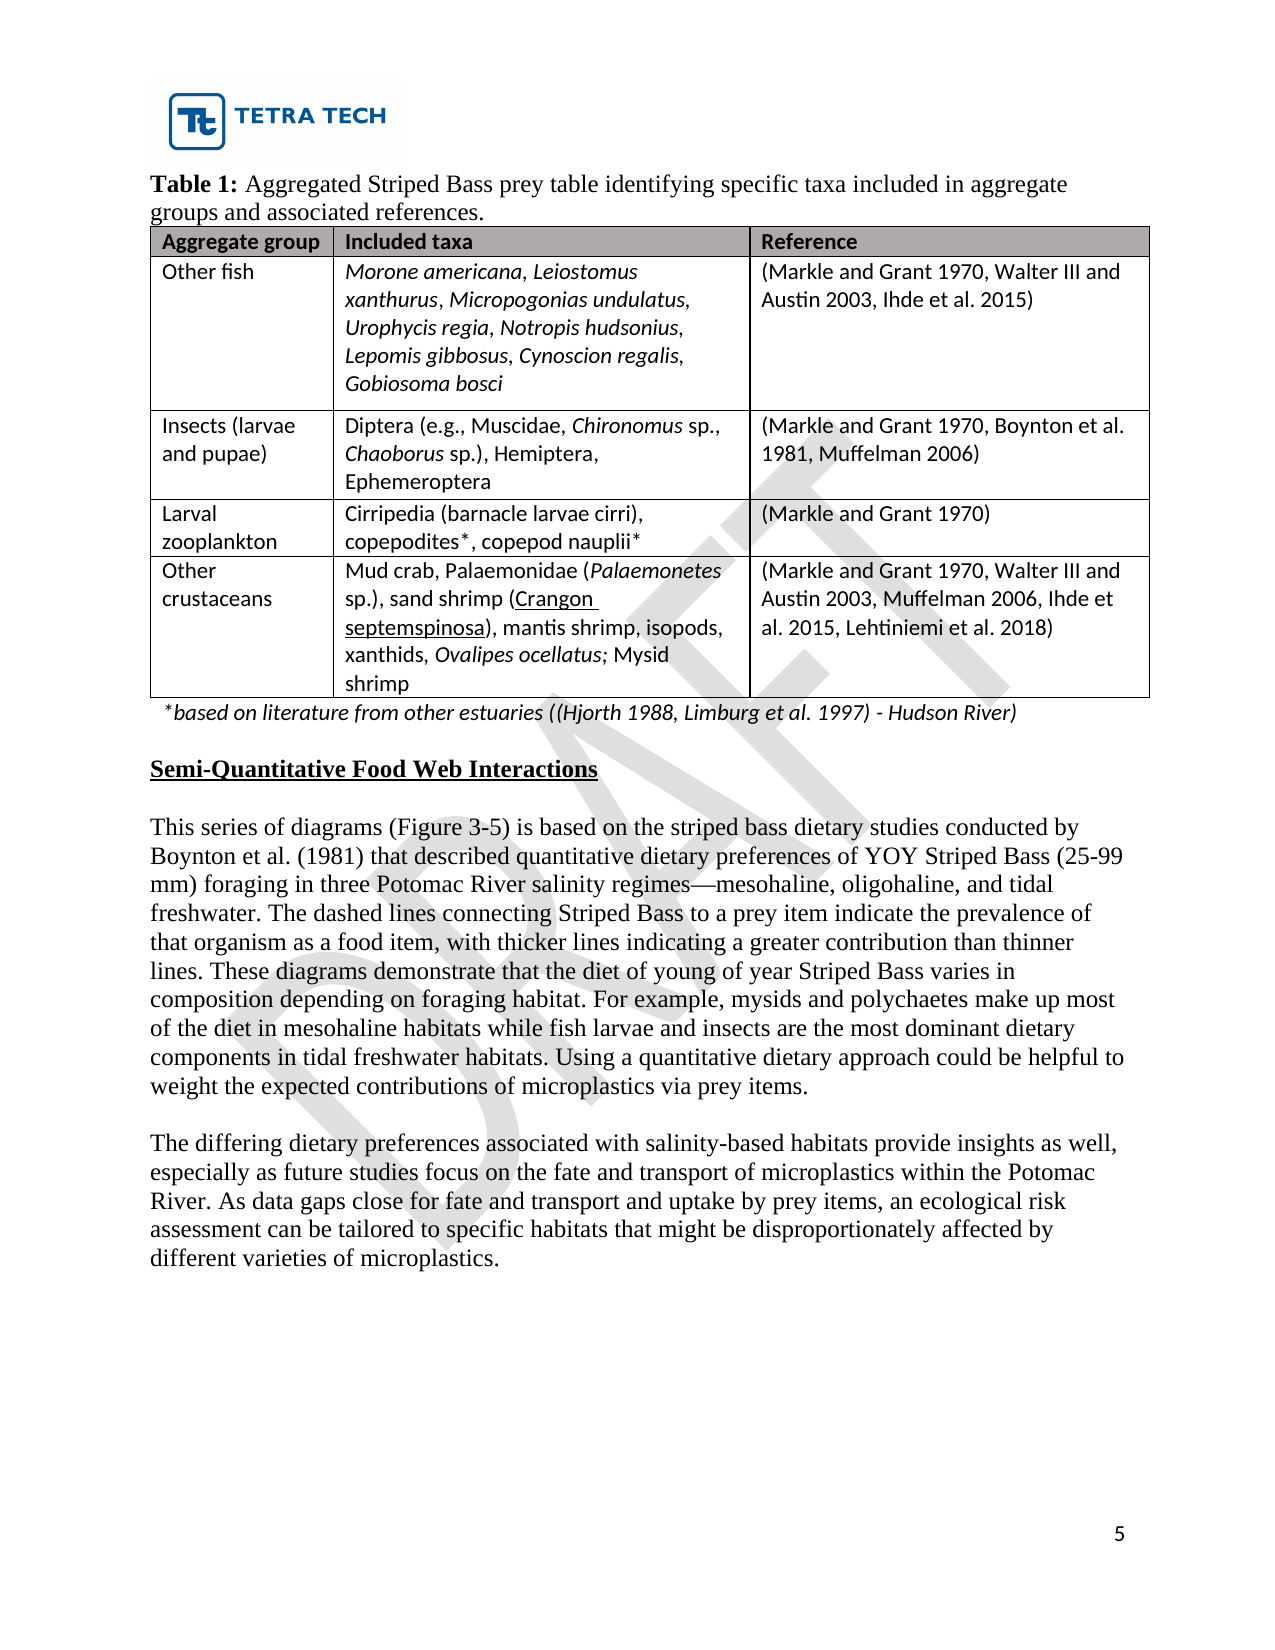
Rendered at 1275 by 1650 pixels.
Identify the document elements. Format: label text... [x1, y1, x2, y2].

table_cell (Markle and Grant 1970, Boynton et al. 1981, Muffelman 2006) [751, 411, 1149, 498]
table_cell Diptera (e.g., Muscidae, Chironomus sp., Chaoborus sp.), Hemiptera, Ephemeroptera [334, 411, 749, 498]
text Table 1: Aggregated Striped Bass prey table identifying specific taxa included in aggregate groups and associated references. [150, 169, 1125, 226]
text This series of diagrams (Figure 3-5) is based on the striped bass dietary studies conducted by Boynton et al. (1981) that described quantitative dietary preferences of YOY Striped Bass (25-99 mm) foraging in three Potomac River salinity regimes—mesohaline, oligohaline, and tidal freshwater. The dashed lines connecting Striped Bass to a prey item indicate the prevalence of that organism as a food item, with thicker lines indicating a greater contribution than thinner lines. These diagrams demonstrate that the diet of young of year Striped Bass varies in composition depending on foraging habitat. For example, mysids and polychaetes make up most of the diet in mesohaline habitats while fish larvae and insects are the most dominant dietary components in tidal freshwater habitats. Using a quantitative dietary approach could be helpful to weight the expected contributions of microplastics via prey items. [150, 812, 1125, 1099]
table_cell Other fish [151, 257, 333, 410]
text The differing dietary preferences associated with salinity-based habitats provide insights as well, especially as future studies focus on the fate and transport of microplastics within the Potomac River. As data gaps close for fate and transport and uptake by prey items, an ecological risk assessment can be tailored to specific habitats that might be disproportionately affected by different varieties of microplastics. [150, 1128, 1125, 1272]
text Semi-Quantitative Food Web Interactions [150, 754, 1125, 783]
table_cell Larval zooplankton [151, 500, 333, 556]
table_cell *based on literature from other estuaries ((Hjorth 1988, Limburg et al. 1997) - Hudson River) [151, 698, 1149, 726]
table_cell Mud crab, Palaemonidae (Palaemonetes sp.), sand shrimp (Crangon septemspinosa), mantis shrimp, isopods, xanthids, Ovalipes ocellatus; Mysid shrimp [334, 557, 749, 697]
table_header Reference [751, 227, 1149, 256]
table_header Aggregate group [151, 227, 333, 256]
table_cell Insects (larvae and pupae) [151, 411, 333, 498]
picture [150, 75, 404, 169]
table_cell (Markle and Grant 1970, Walter III and Austin 2003, Muffelman 2006, Ihde et al. 2015, Lehtiniemi et al. 2018) [751, 557, 1149, 697]
table_header Included taxa [334, 227, 749, 256]
table_cell (Markle and Grant 1970) [751, 500, 1149, 556]
table_cell Other crustaceans [151, 557, 333, 697]
table_cell Morone americana, Leiostomus xanthurus, Micropogonias undulatus, Urophycis regia, Notropis hudsonius, Lepomis gibbosus, Cynoscion regalis, Gobiosoma bosci [334, 257, 749, 410]
table_cell Cirripedia (barnacle larvae cirri), copepodites*, copepod nauplii* [334, 500, 749, 556]
table_cell (Markle and Grant 1970, Walter III and Austin 2003, Ihde et al. 2015) [751, 257, 1149, 410]
